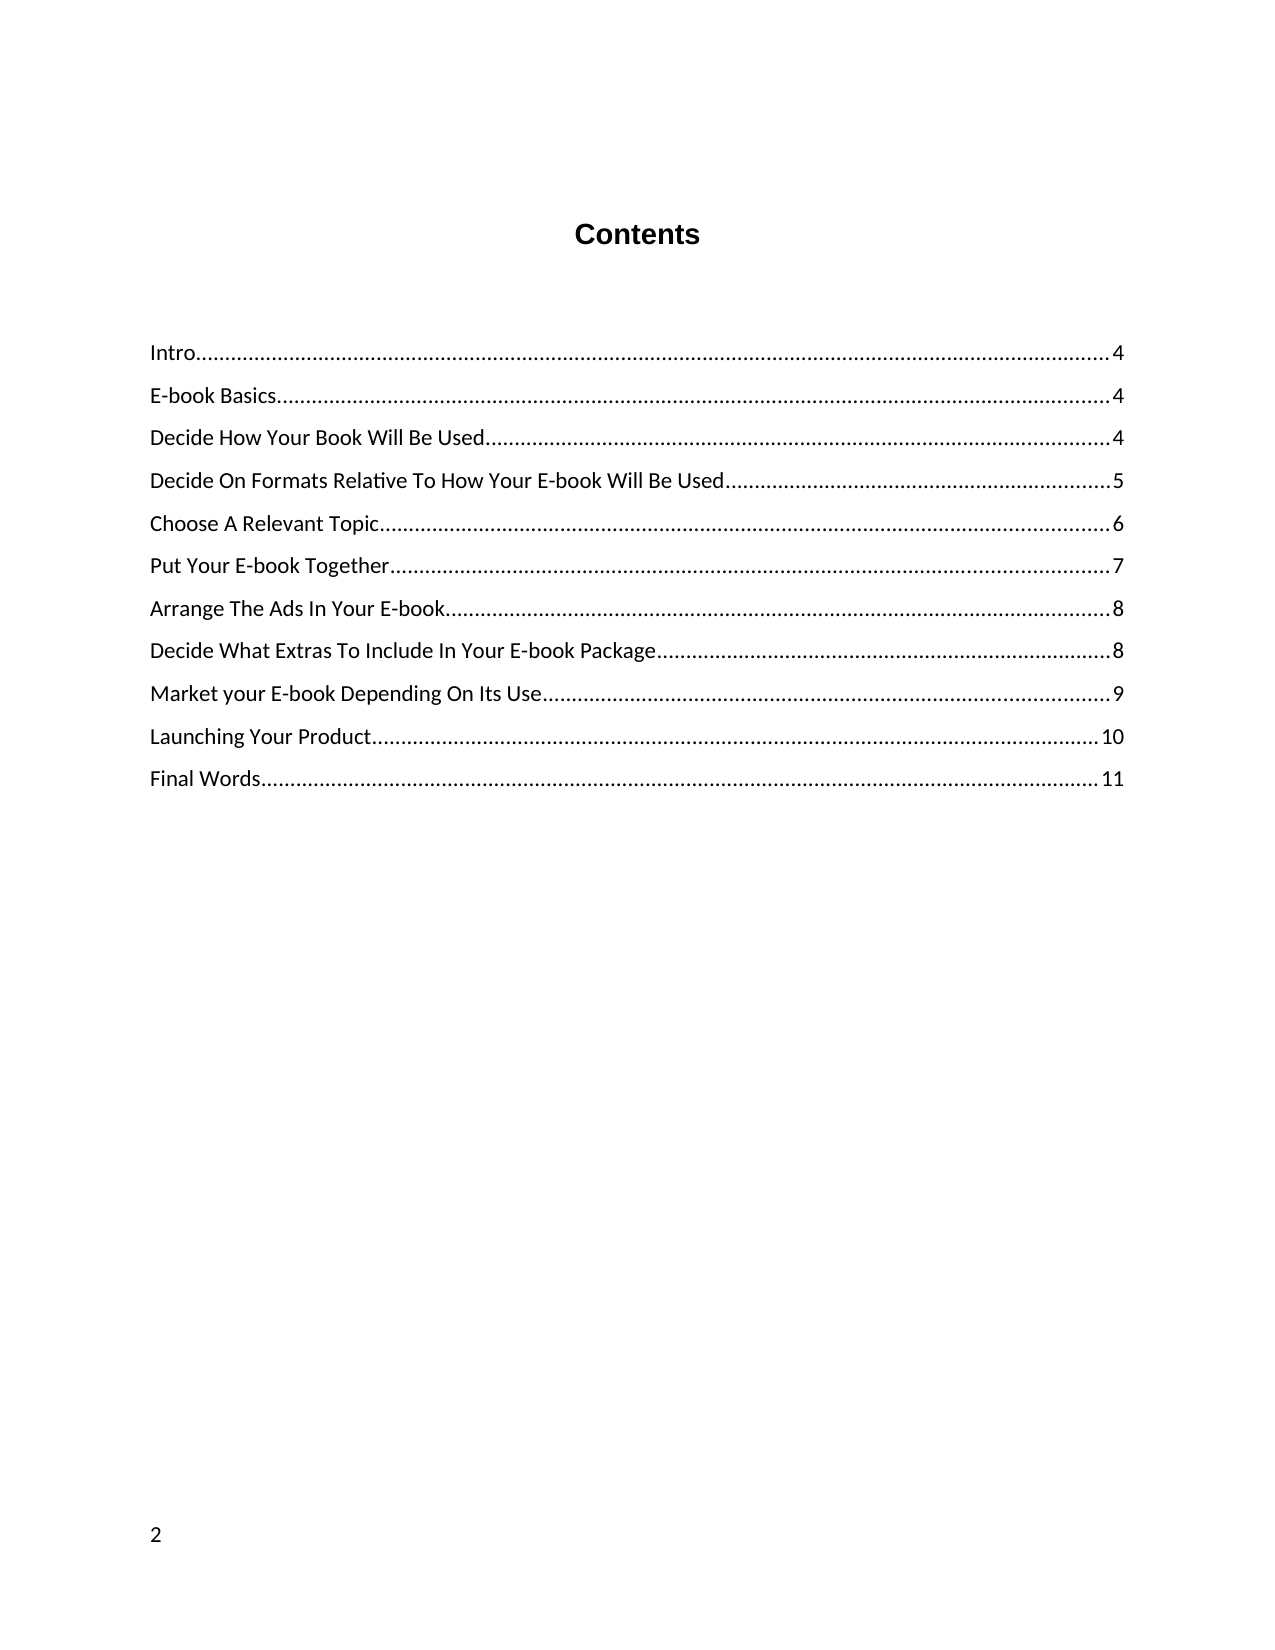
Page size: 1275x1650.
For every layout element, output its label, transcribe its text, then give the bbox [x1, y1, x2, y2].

text Contents [150, 217, 1125, 251]
